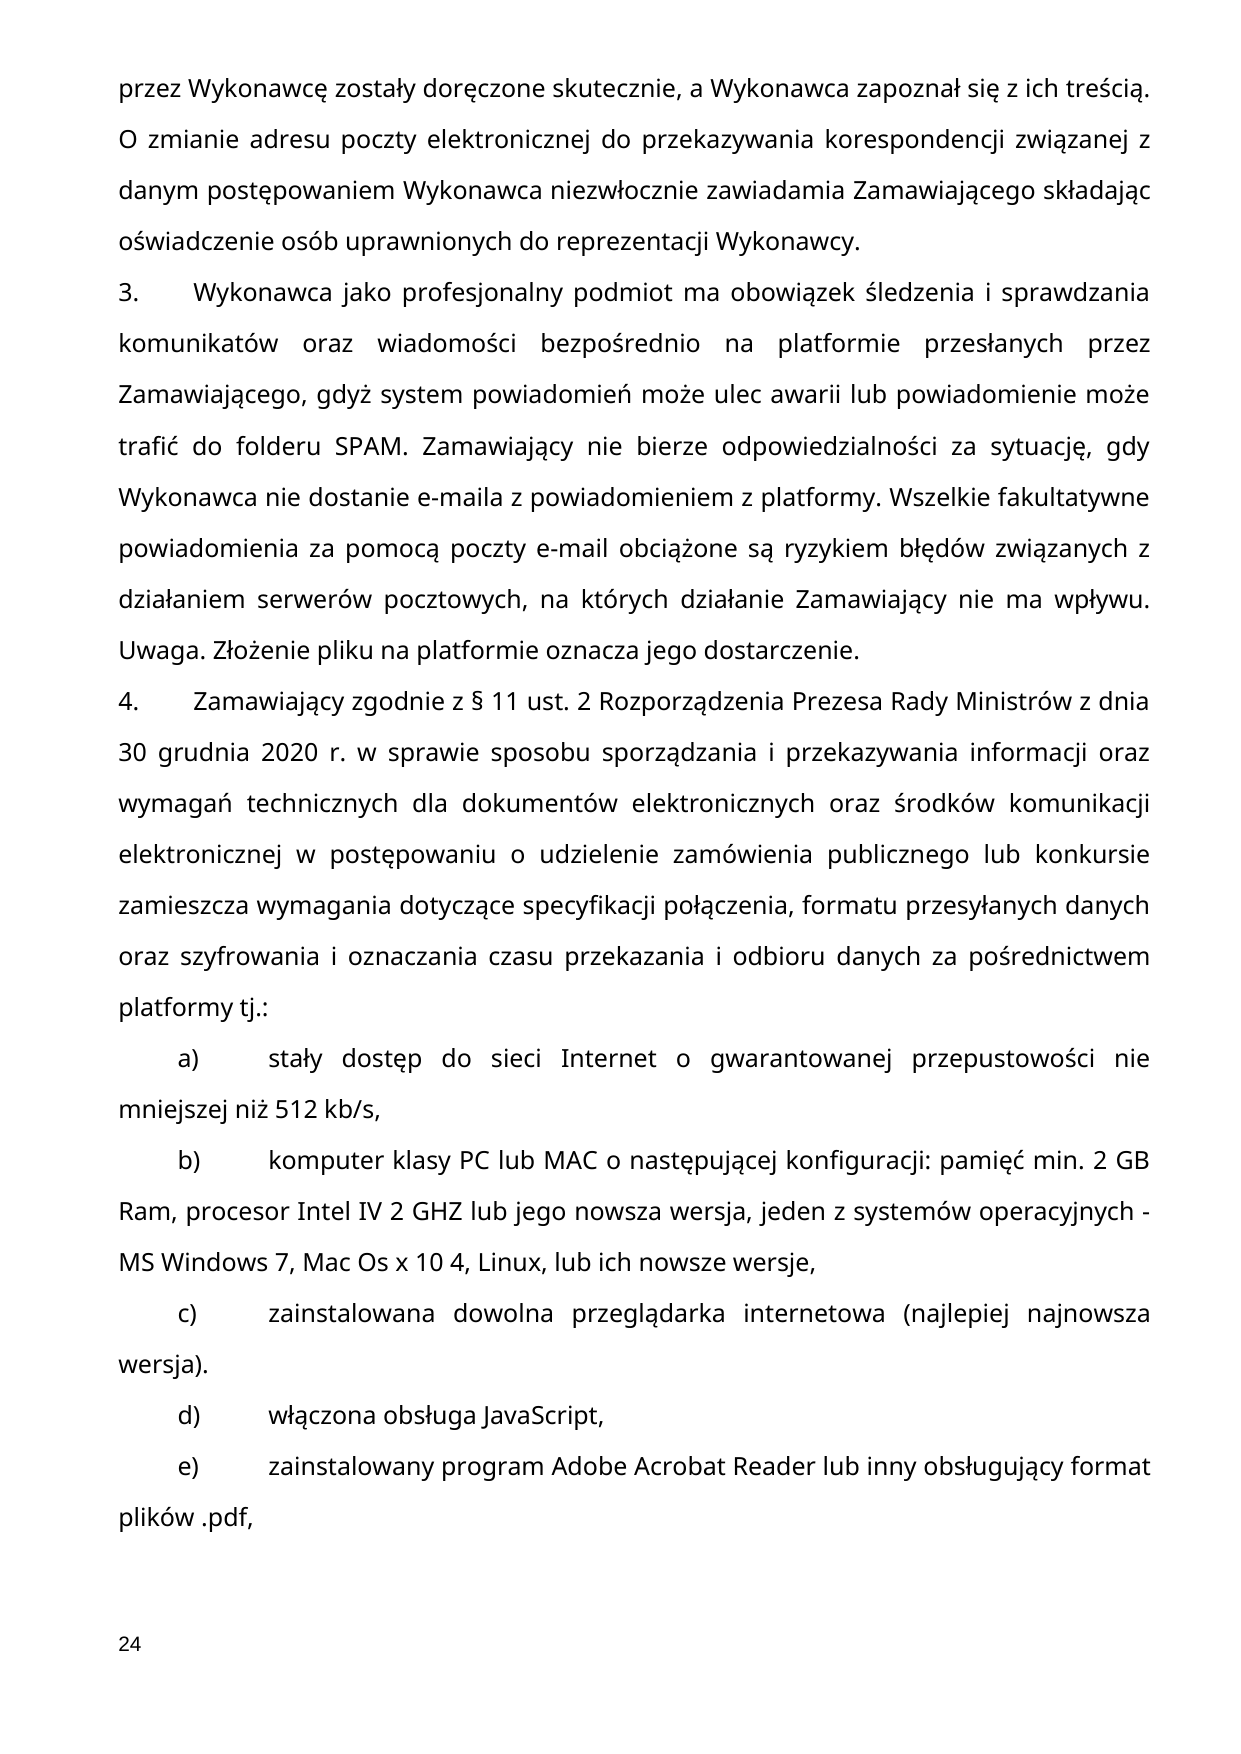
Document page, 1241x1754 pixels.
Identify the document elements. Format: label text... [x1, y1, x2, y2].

text e) zainstalowany program Adobe Acrobat Reader lub inny obsługujący format plików .pdf, [118, 1449, 1152, 1534]
text b) komputer klasy PC lub MAC o następującej konfiguracji: pamięć min. 2 GB Ram, procesor Intel IV 2 GHZ lub jego nowsza wersja, jeden z systemów operacyjnych - MS Windows 7, Mac Os x 10 4, Linux, lub ich nowsze wersje, [118, 1143, 1152, 1279]
text d) włączona obsługa JavaScript, [118, 1398, 1152, 1432]
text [118, 71, 1152, 258]
text c) zainstalowana dowolna przeglądarka internetowa (najlepiej najnowsza wersja). [118, 1296, 1152, 1381]
text 4. Zamawiający zgodnie z § 11 ust. 2 Rozporządzenia Prezesa Rady Ministrów z dnia 30 grudnia 2020 r. w sprawie sposobu sporządzania i przekazywania informacji oraz wymagań technicznych dla dokumentów elektronicznych oraz środków komunikacji elektronicznej w postępowaniu o udzielenie zamówienia publicznego lub konkursie zamieszcza wymagania dotyczące specyfikacji połączenia, formatu przesyłanych danych oraz szyfrowania i oznaczania czasu przekazania i odbioru danych za pośrednictwem platformy tj.: [118, 683, 1152, 1024]
text a) stały dostęp do sieci Internet o gwarantowanej przepustowości nie mniejszej niż 512 kb/s, [118, 1041, 1152, 1126]
text 3. Wykonawca jako profesjonalny podmiot ma obowiązek śledzenia i sprawdzania komunikatów oraz wiadomości bezpośrednio na platformie przesłanych przez Zamawiającego, gdyż system powiadomień może ulec awarii lub powiadomienie może trafić do folderu SPAM. Zamawiający nie bierze odpowiedzialności za sytuację, gdy Wykonawca nie dostanie e-maila z powiadomieniem z platformy. Wszelkie fakultatywne powiadomienia za pomocą poczty e-mail obciążone są ryzykiem błędów związanych z działaniem serwerów pocztowych, na których działanie Zamawiający nie ma wpływu. Uwaga. Złożenie pliku na platformie oznacza jego dostarczenie. [118, 275, 1152, 666]
